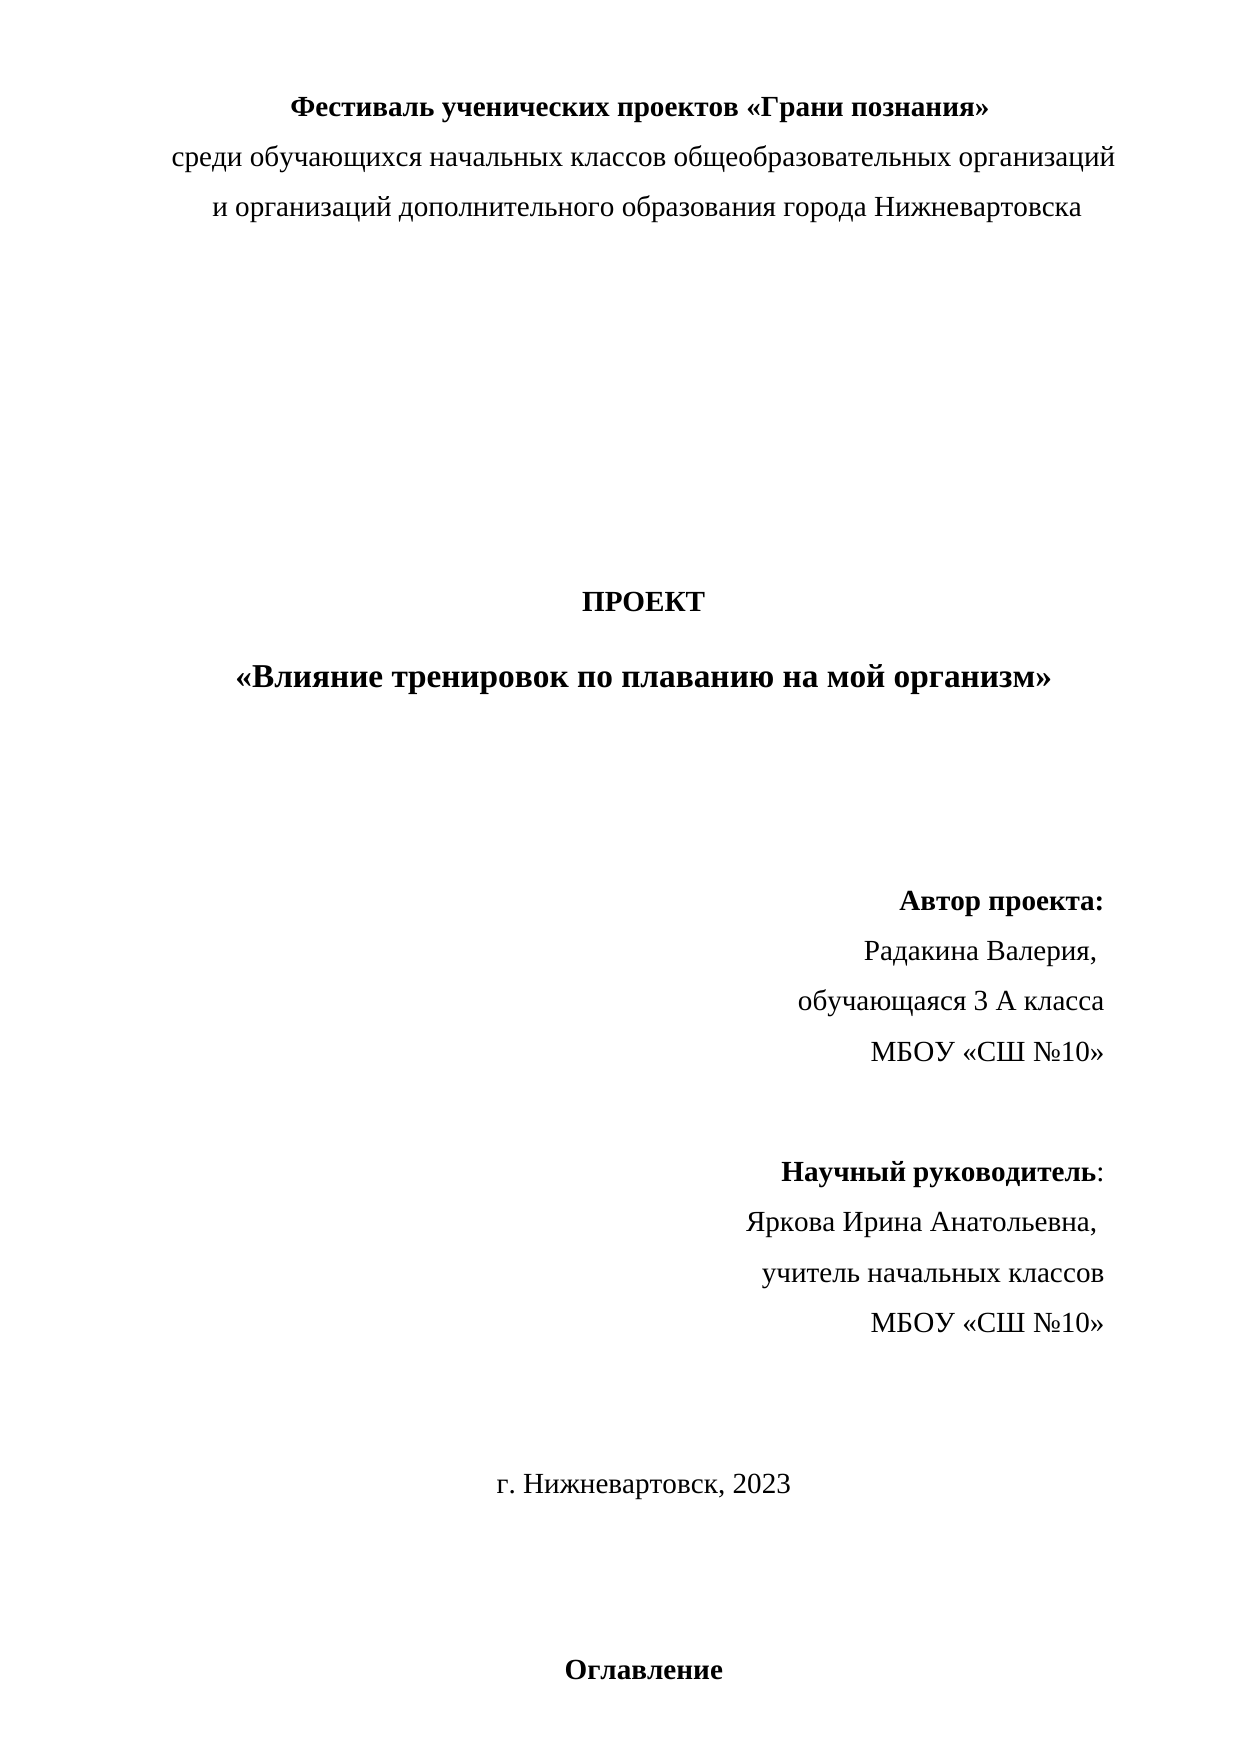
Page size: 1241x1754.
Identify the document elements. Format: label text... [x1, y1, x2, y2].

text Автор проекта: Радакина Валерия, обучающаяся 3 А класса МБОУ «СШ №10» [150, 883, 1104, 1111]
text г. Нижневартовск, 2023 [150, 1466, 1137, 1499]
text Оглавление [150, 1652, 1137, 1686]
text Научный руководитель: Яркова Ирина Анатольевна, учитель начальных классов МБОУ «СШ №10» [61, 1154, 1104, 1338]
text «Влияние тренировок по плаванию на мой организм» [150, 656, 1137, 695]
text Фестиваль ученических проектов «Грани познания» среди обучающихся начальных классов общеобразовательных организаций и организаций дополнительного образования города Нижневартовска [150, 89, 1137, 223]
text ПРОЕКТ [150, 584, 1137, 618]
